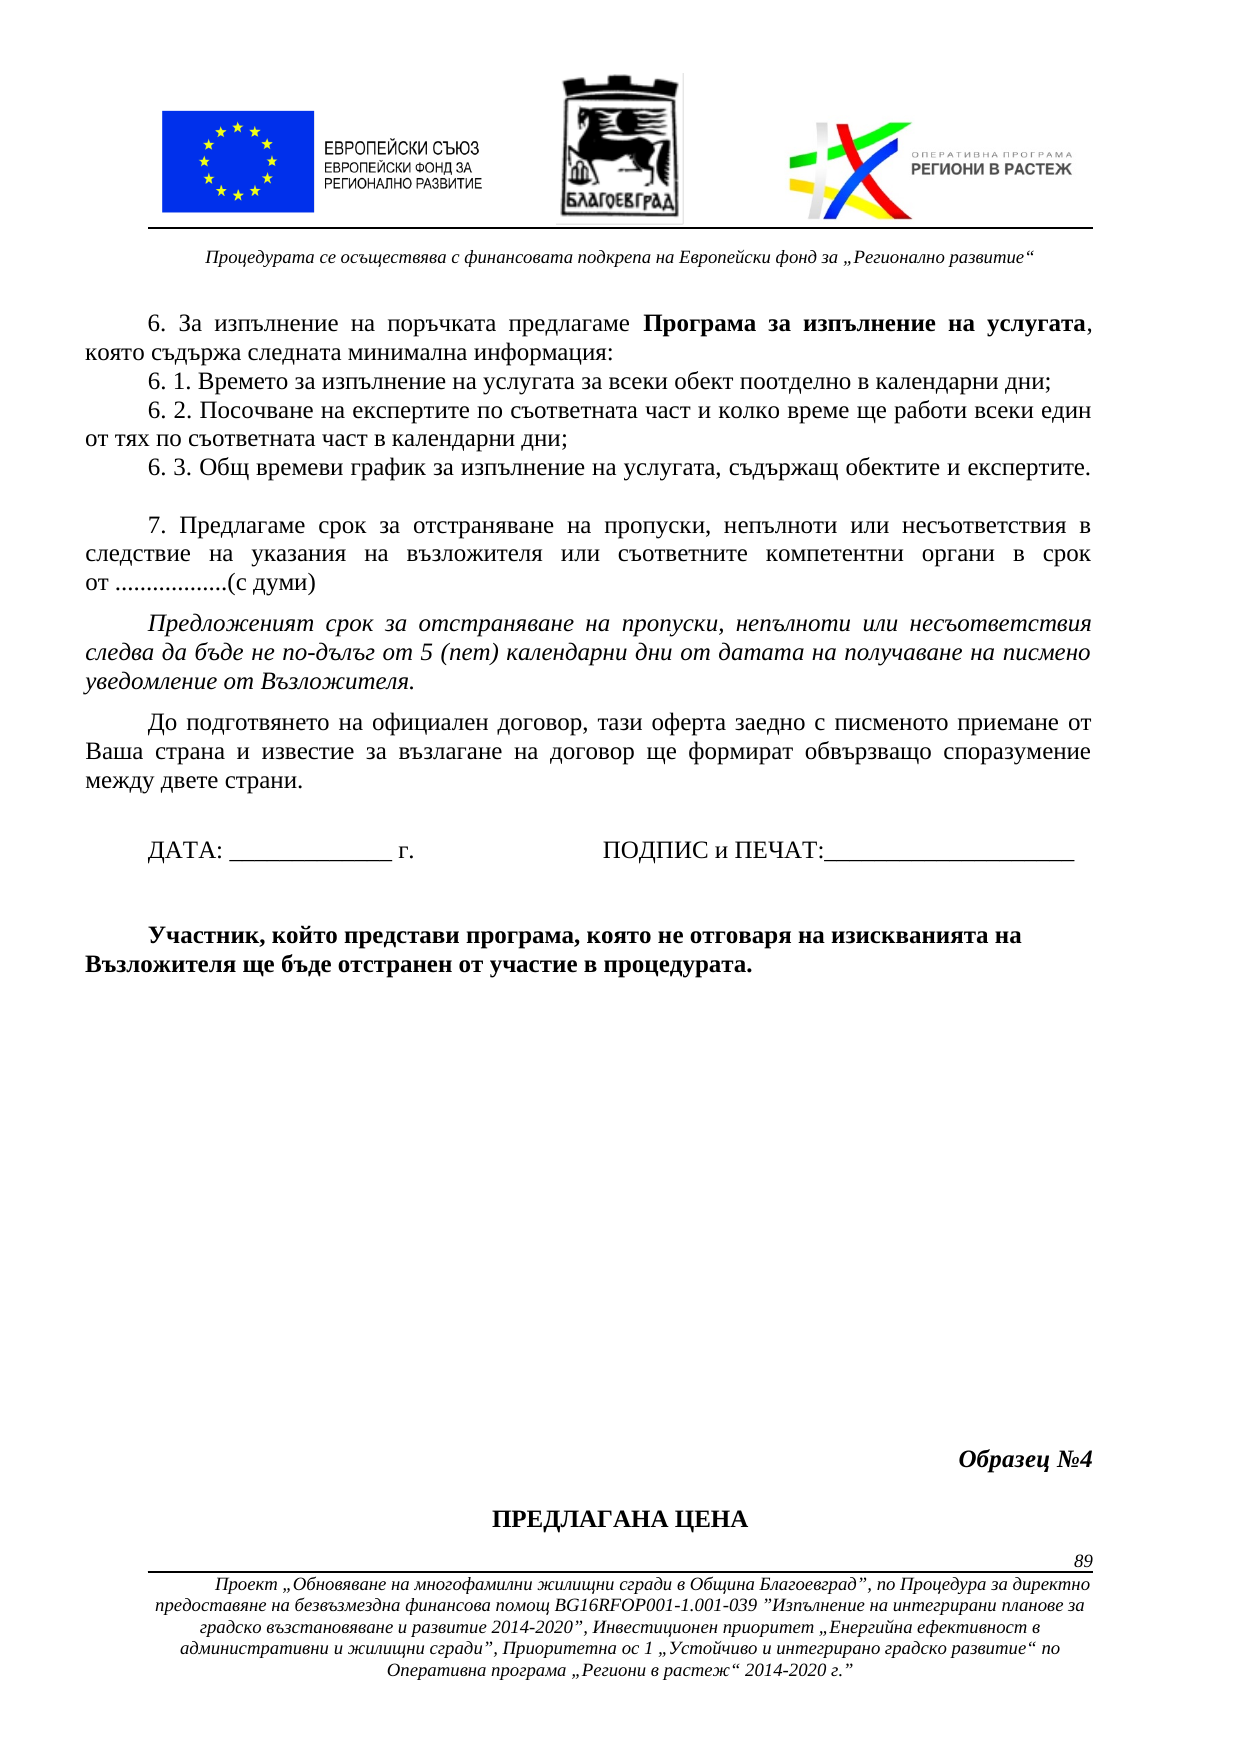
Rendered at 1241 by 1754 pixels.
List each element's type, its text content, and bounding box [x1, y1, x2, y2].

picture [556, 73, 685, 226]
text До подготвянето на официален договор, тази оферта заедно с писменото приемане от Ваша страна и известие за възлагане на договор ще формират обвързващо споразумение между двете страни. [85, 707, 1093, 793]
picture [147, 99, 510, 226]
text 7. Предлагаме срок за отстраняване на пропуски, непълноти или несъответствия в следствие на указания на възложителя или съответните компетентни органи в срок от ..................(с думи) [85, 510, 1093, 596]
picture [774, 115, 1093, 226]
text Участник, който представи програма, която не отговаря на изискванията на Възложителя ще бъде отстранен от участие в процедурата. [85, 920, 1093, 977]
text Предложеният срок за отстраняване на пропуски, непълноти или несъответствия следва да бъде не по-дълъг от 5 (пет) календарни дни от датата на получаване на писмено уведомление от Възложителя. [85, 608, 1093, 695]
text 6. За изпълнение на поръчката предлагаме Програма за изпълнение на услугата, която съдържа следната минимална информация: [85, 308, 1093, 366]
text 6. 3. Общ времеви график за изпълнение на услугата, съдържащ обектите и експертите. [85, 452, 1093, 510]
text Образец №4 [85, 1444, 1093, 1472]
text ДАТА: _____________ г. ПОДПИС и ПЕЧАТ:____________________ [85, 835, 1093, 863]
text 6. 1. Времето за изпълнение на услугата за всеки обект поотделно в календарни дни; [85, 366, 1093, 395]
text 6. 2. Посочване на експертите по съответната част и колко време ще работи всеки един от тях по съответната част в календарни дни; [85, 395, 1093, 452]
text ПРЕДЛАГАНА ЦЕНА [85, 1504, 1093, 1533]
